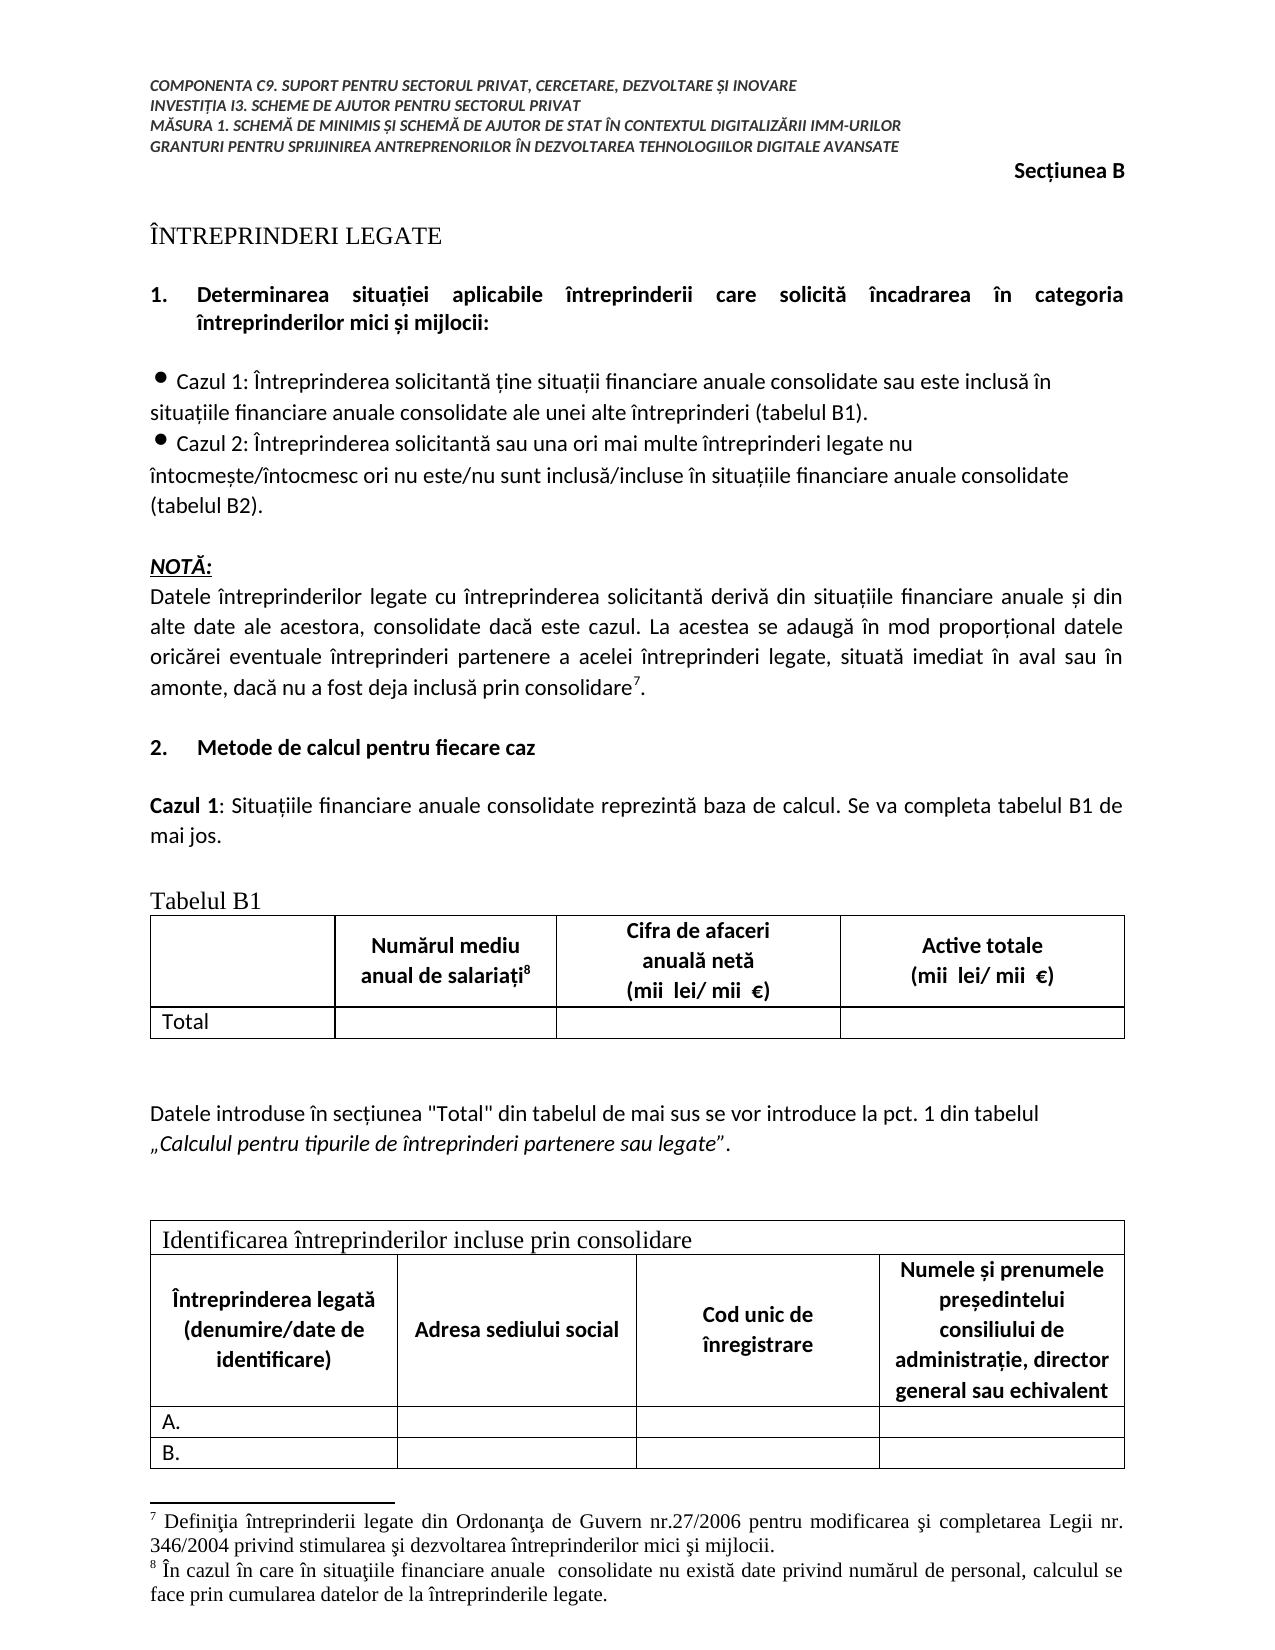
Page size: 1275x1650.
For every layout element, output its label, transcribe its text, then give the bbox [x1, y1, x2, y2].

table_cell [398, 1407, 636, 1437]
text Cazul 2: Întreprinderea solicitantă sau una ori mai multe întreprinderi legate nu întocmește/întocmesc ori nu este/nu sunt inclusă/incluse în situațiile financiare anuale consolidate (tabelul B2). [150, 429, 1125, 519]
table_cell Numele și prenumele președintelui consiliului de administrație, director general sau echivalent [880, 1255, 1124, 1406]
table_cell [637, 1438, 879, 1468]
table_cell [336, 1008, 556, 1038]
text Datele introduse în secțiunea "Total" din tabelul de mai sus se vor introduce la pct. 1 din tabelul „Calculul pentru tipurile de întreprinderi partenere sau legate”. [150, 1099, 1125, 1157]
table_cell A. [151, 1407, 397, 1437]
table_header Identificarea întreprinderilor incluse prin consolidare [151, 1221, 1124, 1254]
text Cazul 1: Întreprinderea solicitantă ține situații financiare anuale consolidate sau este inclusă în situațiile financiare anuale consolidate ale unei alte întreprinderi (tabelul B1). [150, 366, 1125, 427]
text Datele întreprinderilor legate cu întreprinderea solicitantă derivă din situațiile financiare anuale și din alte date ale acestora, consolidate dacă este cazul. La acestea se adaugă în mod proporțional datele oricărei eventuale întreprinderi partenere a acelei întreprinderi legate, situată imediat în aval sau în amonte, dacă nu a fost deja inclusă prin consolidare. [150, 582, 1125, 701]
list Metode de calcul pentru fiecare caz [150, 733, 1125, 761]
table_header Active totale (mii lei/ mii €) [841, 916, 1124, 1006]
text NOTĂ: [150, 552, 1125, 580]
table_cell [880, 1438, 1124, 1468]
table_header Cifra de afaceri anuală netă (mii lei/ mii €) [557, 916, 840, 1006]
table_cell B. [151, 1438, 397, 1468]
table_header Numărul mediu anual de salariați [336, 916, 556, 1006]
table_cell [557, 1008, 840, 1038]
list Determinarea situației aplicabile întreprinderii care solicită încadrarea în categoria întreprinderilor mici și mijlocii: [150, 280, 1125, 336]
table_cell [880, 1407, 1124, 1437]
table_cell Cod unic de înregistrare [637, 1255, 879, 1406]
table_cell [398, 1438, 636, 1468]
table_cell Total [151, 1008, 334, 1038]
text Cazul 1: Situațiile financiare anuale consolidate reprezintă baza de calcul. Se va completa tabelul B1 de mai jos. [150, 791, 1125, 849]
subtitle Tabelul B1 [150, 886, 1125, 915]
table_cell Adresa sediului social [398, 1255, 636, 1406]
text Secțiunea B [150, 156, 1125, 184]
subtitle ÎNTREPRINDERI LEGATE [150, 221, 1125, 249]
table_cell [841, 1008, 1124, 1038]
table_cell [637, 1407, 879, 1437]
table_header [151, 916, 334, 1006]
table_cell Întreprinderea legată (denumire/date de identificare) [151, 1255, 397, 1406]
